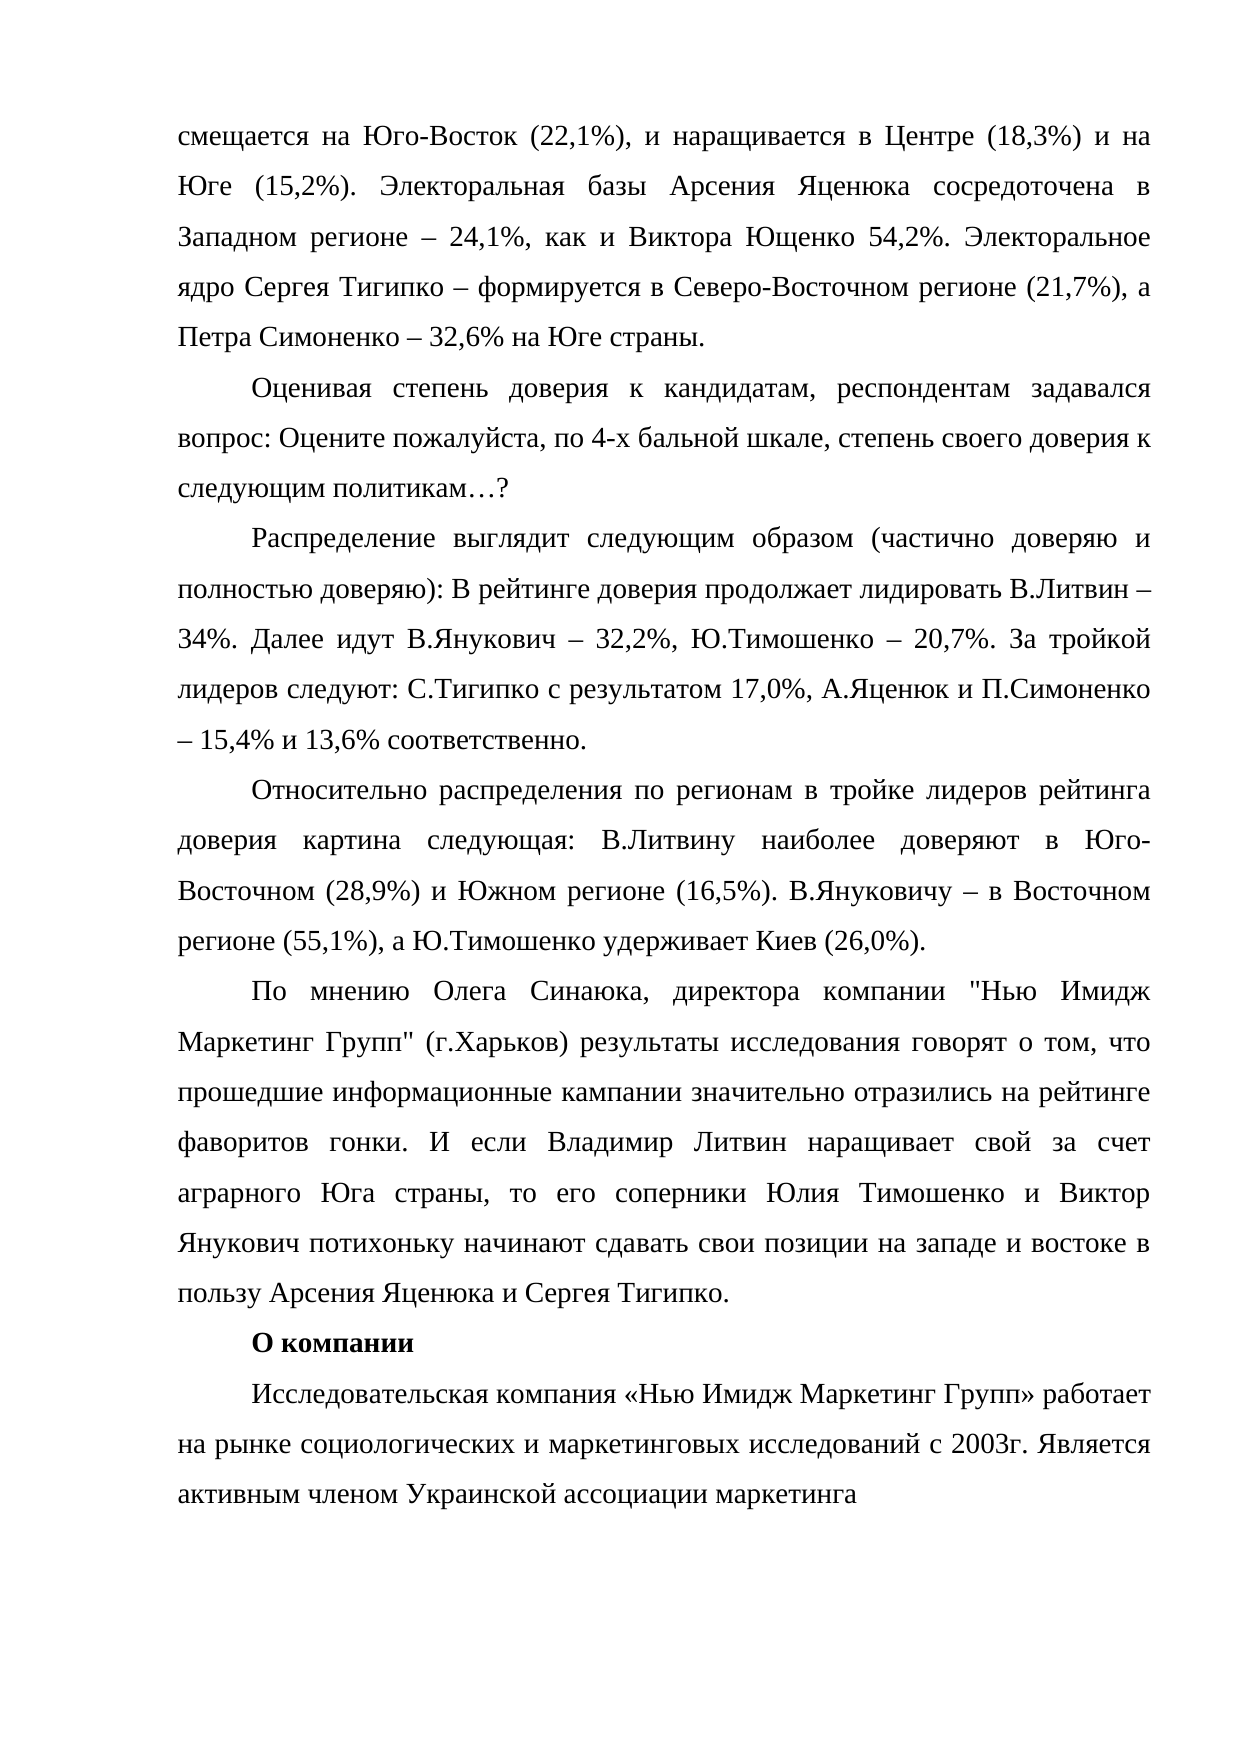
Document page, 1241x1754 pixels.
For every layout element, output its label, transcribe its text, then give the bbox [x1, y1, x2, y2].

text О компании [177, 1326, 1152, 1359]
text Распределение выглядит следующим образом (частично доверяю и полностью доверяю): В рейтинге доверия продолжает лидировать В.Литвин – 34%. Далее идут В.Янукович – 32,2%, Ю.Тимошенко – 20,7%. За тройкой лидеров следуют: С.Тигипко с результатом 17,0%, А.Яценюк и П.Симоненко – 15,4% и 13,6% соответственно. [177, 521, 1152, 755]
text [177, 118, 1152, 353]
text Относительно распределения по регионам в тройке лидеров рейтинга доверия картина следующая: В.Литвину наиболее доверяют в Юго-Восточном (28,9%) и Южном регионе (16,5%). В.Януковичу – в Восточном регионе (55,1%), а Ю.Тимошенко удерживает Киев (26,0%). [177, 772, 1152, 957]
text По мнению Олега Синаюка, директора компании "Нью Имидж Маркетинг Групп" (г.Харьков) результаты исследования говорят о том, что прошедшие информационные кампании значительно отразились на рейтинге фаворитов гонки. И если Владимир Литвин наращивает свой за счет аграрного Юга страны, то его соперники Юлия Тимошенко и Виктор Янукович потихоньку начинают сдавать свои позиции на западе и востоке в пользу Арсения Яценюка и Сергея Тигипко. [177, 973, 1152, 1309]
text Оценивая степень доверия к кандидатам, респондентам задавался вопрос: Оцените пожалуйста, по 4-х бальной шкале, степень своего доверия к следующим политикам…? [177, 370, 1152, 504]
text Исследовательская компания «Нью Имидж Маркетинг Групп» работает на рынке социологических и маркетинговых исследований с 2003г. Является активным членом Украинской ассоциации маркетинга [177, 1376, 1152, 1510]
